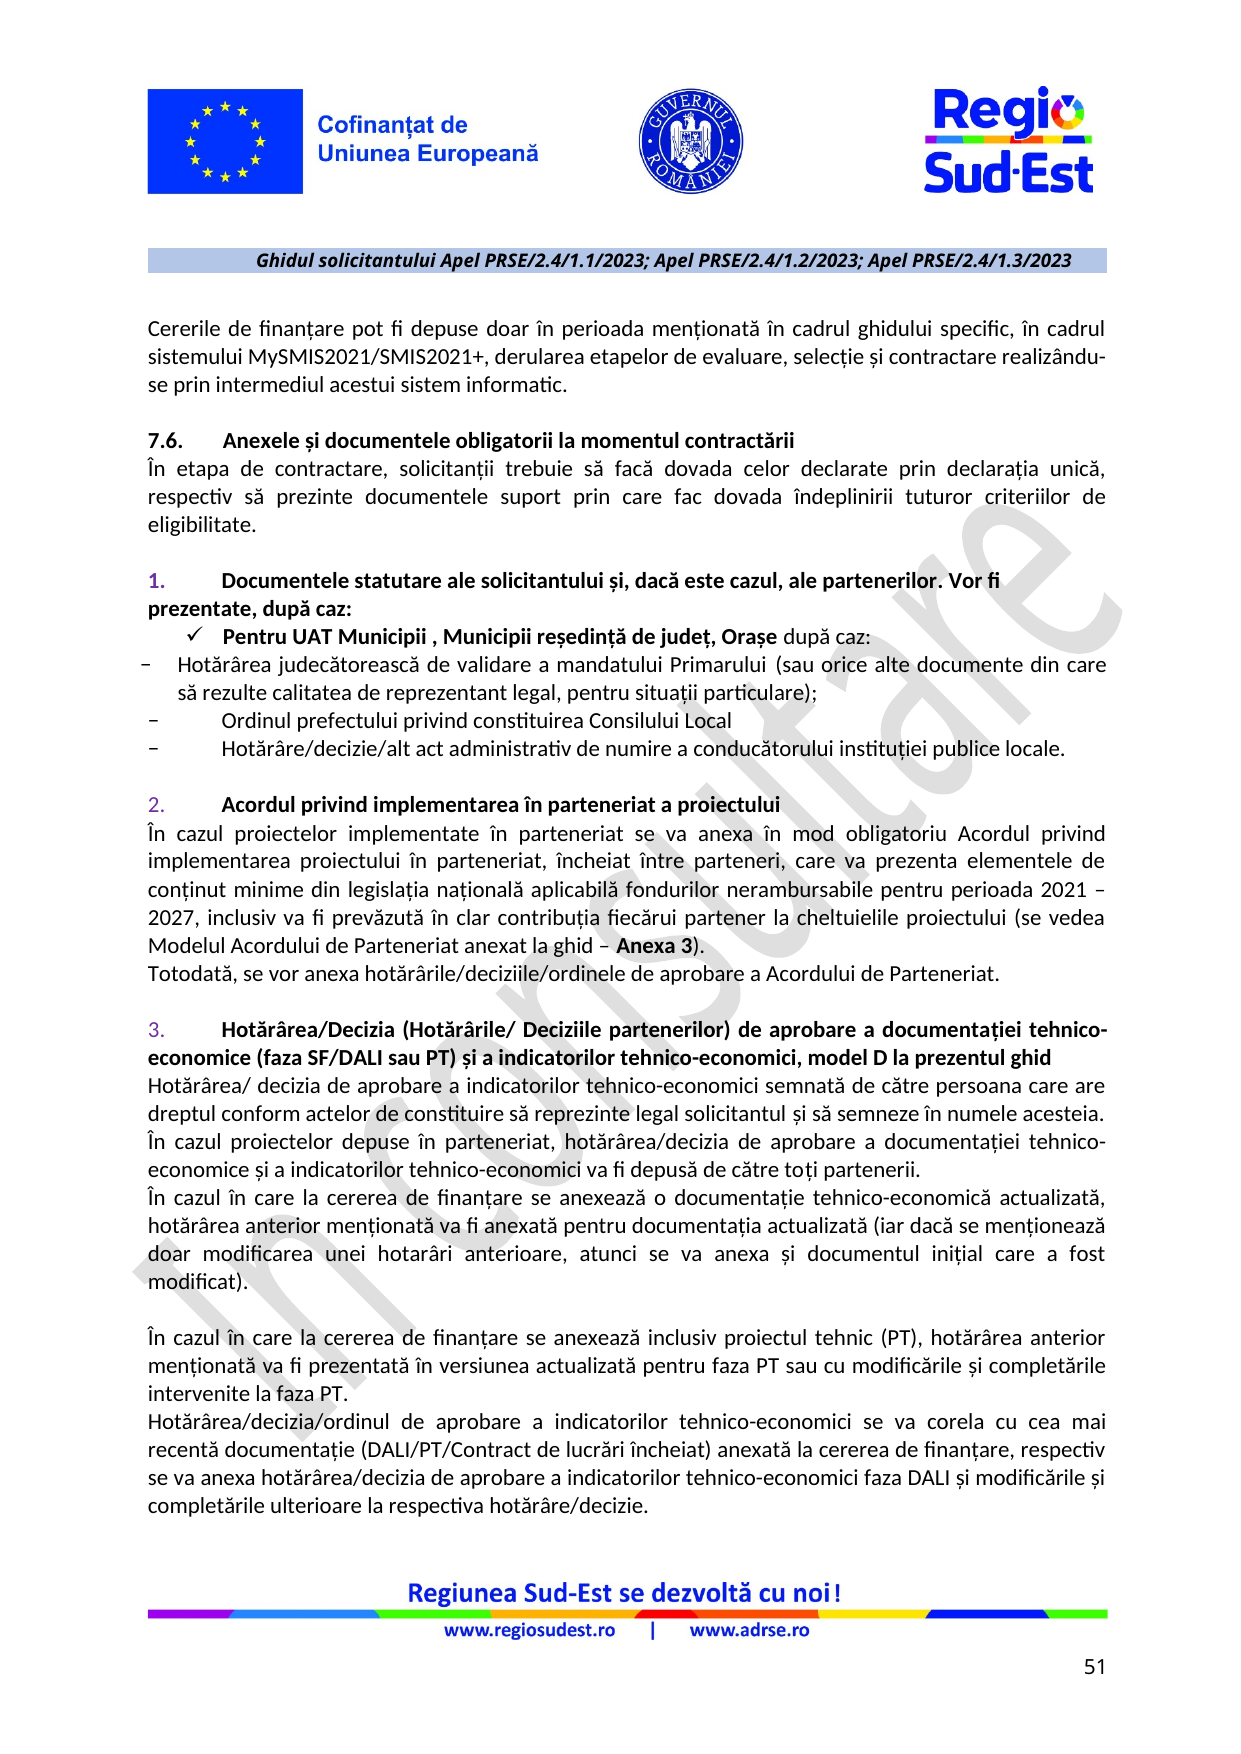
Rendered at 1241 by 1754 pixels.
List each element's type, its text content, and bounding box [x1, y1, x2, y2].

list Acordul privind implementarea în parteneriat a proiectului [148, 791, 1107, 819]
text În cazul proiectelor implementate în parteneriat se va anexa în mod obligatoriu Acordul privind implementarea proiectului în parteneriat, încheiat între parteneri, care va prezenta elementele de conținut minime din legislația națională aplicabilă fondurilor nerambursabile pentru perioada 2021 – 2027, inclusiv va fi prevăzută în clar contribuția fiecărui partener la cheltuielile proiectului (se vedea Modelul Acordului de Parteneriat anexat la ghid – Anexa 3). [148, 819, 1107, 959]
text În etapa de contractare, solicitanții trebuie să facă dovada celor declarate prin declarația unică, respectiv să prezinte documentele suport prin care fac dovada îndeplinirii tuturor criteriilor de eligibilitate. [148, 454, 1107, 538]
picture [147, 86, 1093, 195]
list Hotărârea judecătorească de validare a mandatului Primarului (sau orice alte documente din care să rezulte calitatea de reprezentant legal, pentru situații particulare); [140, 651, 1107, 707]
text Hotărârea/ decizia de aprobare a indicatorilor tehnico-economici semnată de către persoana care are dreptul conform actelor de constituire să reprezinte legal solicitantul şi să semneze în numele acesteia. [148, 1071, 1107, 1127]
text prezentate, după caz: [148, 594, 1107, 622]
text În cazul proiectelor depuse în parteneriat, hotărârea/decizia de aprobare a documentației tehnico-economice și a indicatorilor tehnico-economici va fi depusă de către toţi partenerii. [148, 1127, 1107, 1183]
subtitle Anexele şi documentele obligatorii la momentul contractării [148, 426, 1107, 454]
picture [147, 1582, 1108, 1640]
text Totodată, se vor anexa hotărârile/deciziile/ordinele de aprobare a Acordului de Parteneriat. [148, 959, 1107, 987]
text Cererile de finanțare pot fi depuse doar în perioada menționată în cadrul ghidului specific, în cadrul sistemului MySMIS2021/SMIS2021+, derularea etapelor de evaluare, selecție și contractare realizându-se prin intermediul acestui sistem informatic. [148, 314, 1107, 398]
text În cazul în care la cererea de finanțare se anexează o documentație tehnico-economică actualizată, hotărârea anterior menționată va fi anexată pentru documentația actualizată (iar dacă se menționează doar modificarea unei hotarâri anterioare, atunci se va anexa și documentul inițial care a fost modificat). [148, 1183, 1107, 1295]
list Hotărâre/decizie/alt act administrativ de numire a conducătorului instituției publice locale. [148, 734, 1107, 763]
list Documentele statutare ale solicitantului și, dacă este cazul, ale partenerilor. Vor fi [148, 566, 1107, 594]
list Hotărârea/Decizia (Hotărârile/ Deciziile partenerilor) de aprobare a documentaţiei tehnico-economice (faza SF/DALI sau PT) şi a indicatorilor tehnico-economici, model D la prezentul ghid [148, 1015, 1107, 1071]
text În cazul în care la cererea de finanțare se anexează inclusiv proiectul tehnic (PT), hotărârea anterior menționată va fi prezentată în versiunea actualizată pentru faza PT sau cu modificările și completările intervenite la faza PT. [148, 1323, 1107, 1407]
list Pentru UAT Municipii , Municipii reședință de județ, Orașe după caz: [185, 622, 1107, 651]
list Ordinul prefectului privind constituirea Consilului Local [148, 707, 1107, 734]
list Hotărârea/decizia/ordinul de aprobare a indicatorilor tehnico-economici se va corela cu cea mai recentă documentație (DALI/PT/Contract de lucrări încheiat) anexată la cererea de finanțare, respectiv se va anexa hotărârea/decizia de aprobare a indicatorilor tehnico-economici faza DALI și modificările și completările ulterioare la respectiva hotărâre/decizie. [148, 1407, 1107, 1519]
